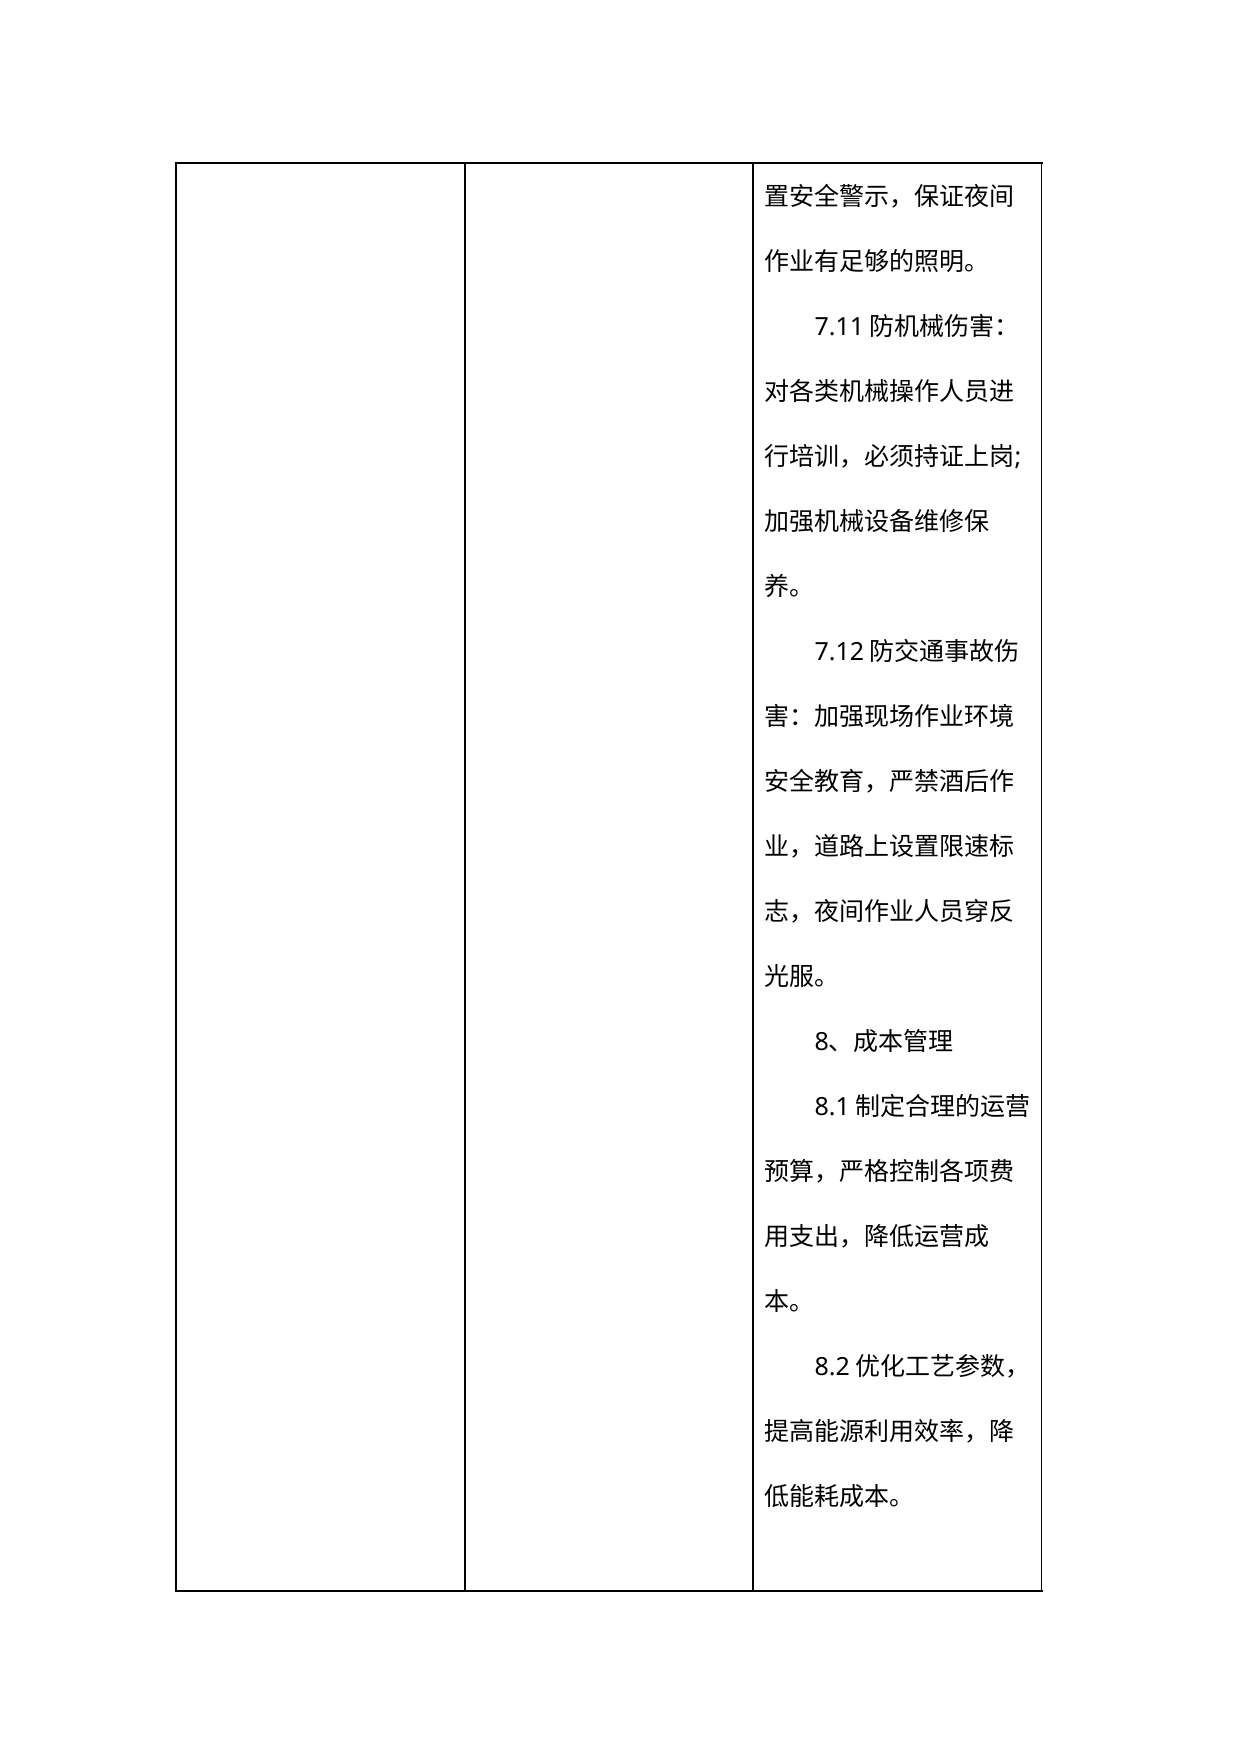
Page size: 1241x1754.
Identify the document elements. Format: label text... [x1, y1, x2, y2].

table_cell [466, 164, 752, 1590]
table_cell 1 [177, 164, 464, 1590]
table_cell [754, 164, 1041, 1590]
